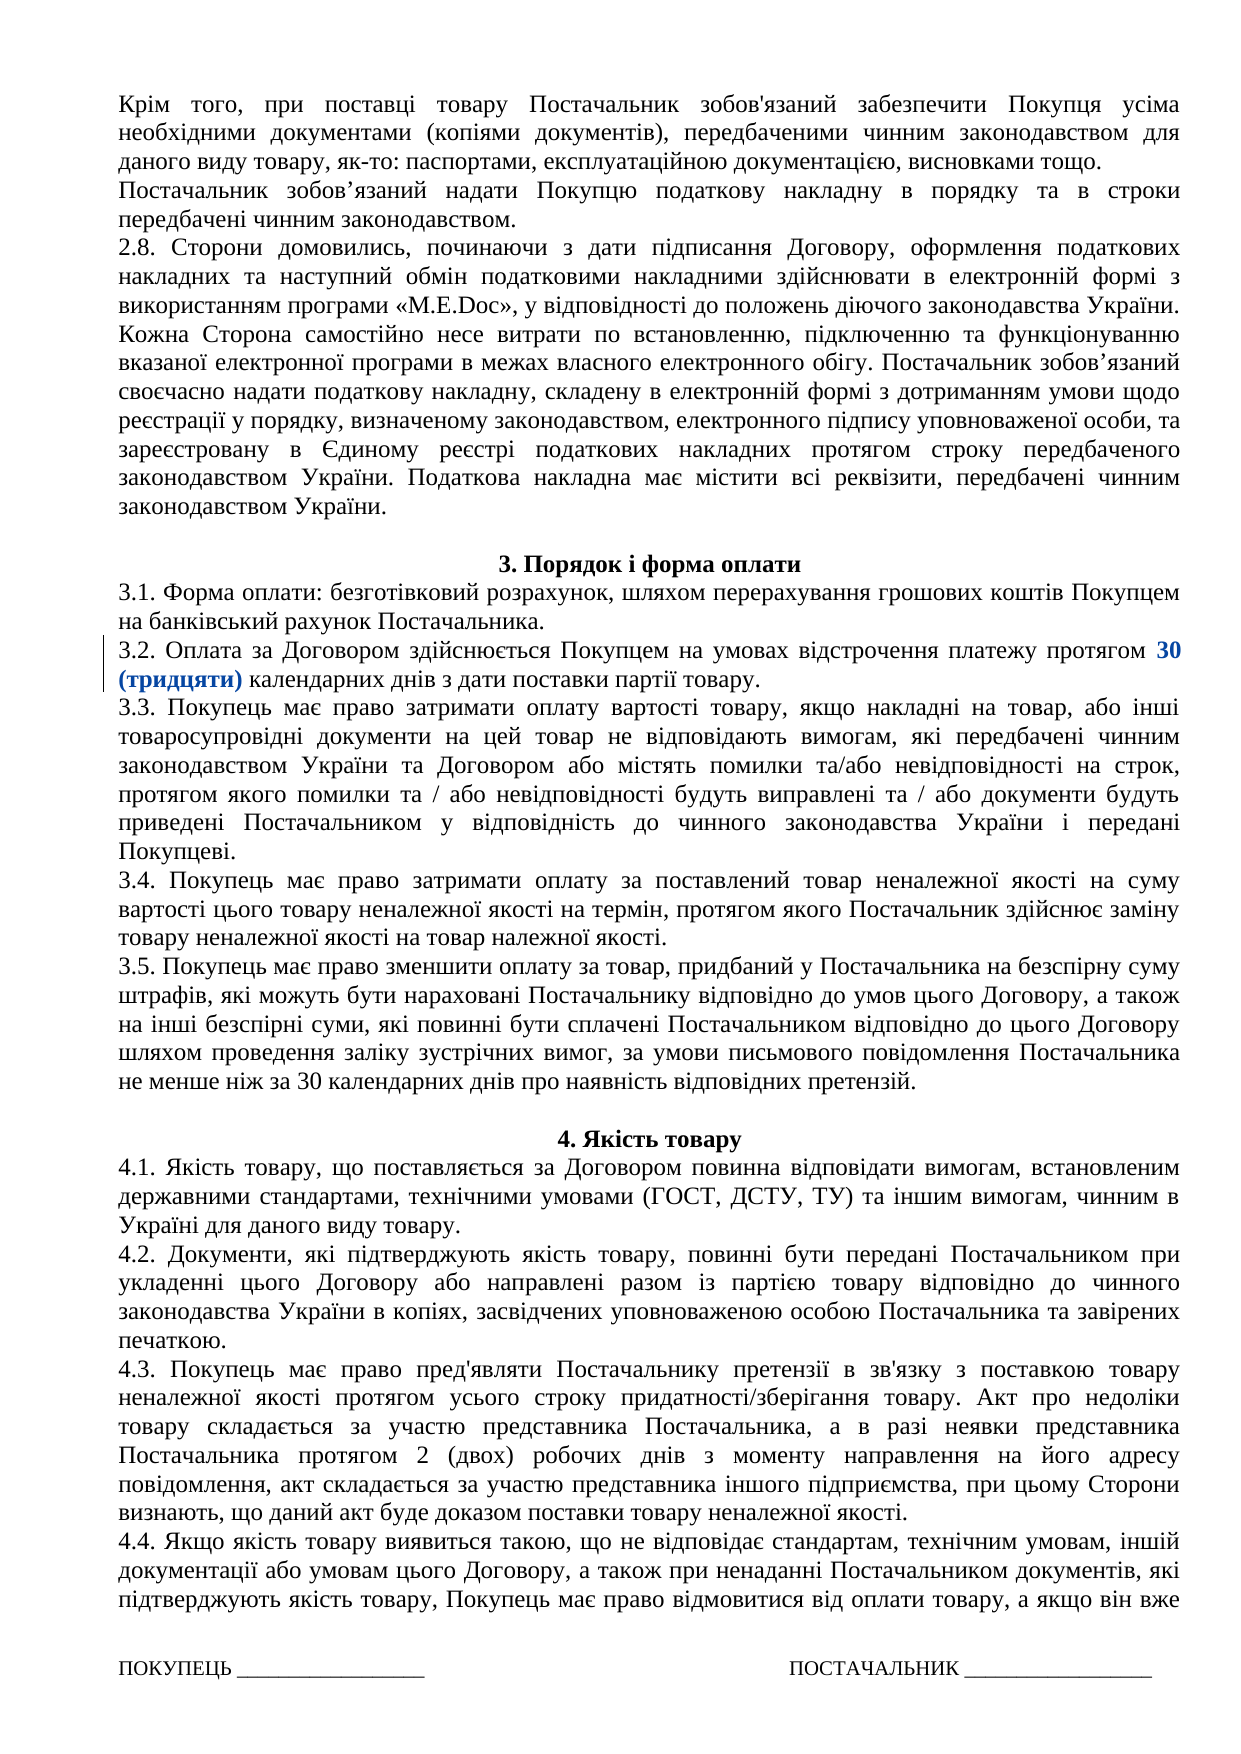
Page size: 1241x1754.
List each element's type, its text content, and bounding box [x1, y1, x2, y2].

text 3.2. Оплата за Договором здійснюється Покупцем на умовах відстрочення платежу протягом 30 (тридцяти) календарних днів з дати поставки партії товару. [118, 635, 1181, 692]
text 4. Якість товару [118, 1124, 1181, 1152]
text Крім того, при поставці товару Постачальник зобов'язаний забезпечити Покупця усіма необхідними документами (копіями документів), передбаченими чинним законодавством для даного виду товару, як-то: паспортами, експлуатаційною документацією, висновками тощо. [118, 89, 1181, 175]
text 4.3. Покупець має право пред'являти Постачальнику претензії в зв'язку з поставкою товару неналежної якості протягом усього строку придатності/зберігання товару. Акт про недоліки товару складається за участю представника Постачальника, а в разі неявки представника Постачальника протягом 2 (двох) робочих днів з моменту направлення на його адресу повідомлення, акт складається за участю представника іншого підприємства, при цьому Сторони визнають, що даний акт буде доказом поставки товару неналежної якості. [118, 1354, 1181, 1526]
text 3.1. Форма оплати: безготівковий розрахунок, шляхом перерахування грошових коштів Покупцем на банківський рахунок Постачальника. [118, 577, 1181, 635]
text Постачальник зобов’язаний надати Покупцю податкову накладну в порядку та в строки передбачені чинним законодавством. [118, 175, 1181, 232]
text 3.4. Покупець має право затримати оплату за поставлений товар неналежної якості на суму вартості цього товару неналежної якості на термін, протягом якого Постачальник здійснює заміну товару неналежної якості на товар належної якості. [118, 865, 1181, 951]
text 3.5. Покупець має право зменшити оплату за товар, придбаний у Постачальника на безспірну суму штрафів, які можуть бути нараховані Постачальнику відповідно до умов цього Договору, а також на інші безспірні суми, які повинні бути сплачені Постачальником відповідно до цього Договору шляхом проведення заліку зустрічних вимог, за умови письмового повідомлення Постачальника не менше ніж за 30 календарних днів про наявність відповідних претензій. [118, 951, 1181, 1095]
text 2.8. Сторони домовились, починаючи з дати підписання Договору, оформлення податкових накладних та наступний обмін податковими накладними здійснювати в електронній формі з використанням програми «M.E.Doc», у відповідності до положень діючого законодавства України. Кожна Сторона самостійно несе витрати по встановленню, підключенню та функціонуванню вказаної електронної програми в межах власного електронного обігу. Постачальник зобов’язаний своєчасно надати податкову накладну, складену в електронній формі з дотриманням умови щодо реєстрації у порядку, визначеному законодавством, електронного підпису уповноваженої особи, та зареєстровану в Єдиному реєстрі податкових накладних протягом строку передбаченого законодавством України. Податкова накладна має містити всі реквізити, передбачені чинним законодавством України. [118, 232, 1181, 520]
text 3.3. Покупець має право затримати оплату вартості товару, якщо накладні на товар, або інші товаросупровідні документи на цей товар не відповідають вимогам, які передбачені чинним законодавством України та Договором або містять помилки та/або невідповідності на строк, протягом якого помилки та / або невідповідності будуть виправлені та / або документи будуть приведені Постачальником у відповідність до чинного законодавства України і передані Покупцеві. [118, 692, 1181, 865]
text 3. Порядок і форма оплати [118, 549, 1181, 577]
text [118, 1526, 1181, 1612]
text 4.2. Документи, які підтверджують якість товару, повинні бути передані Постачальником при укладенні цього Договору або направлені разом із партією товару відповідно до чинного законодавства України в копіях, засвідчених уповноваженою особою Постачальника та завірених печаткою. [118, 1239, 1181, 1354]
text 4.1. Якість товару, що поставляється за Договором повинна відповідати вимогам, встановленим державними стандартами, технічними умовами (ГОСТ, ДСТУ, ТУ) та іншим вимогам, чинним в Україні для даного виду товару. [118, 1152, 1181, 1239]
